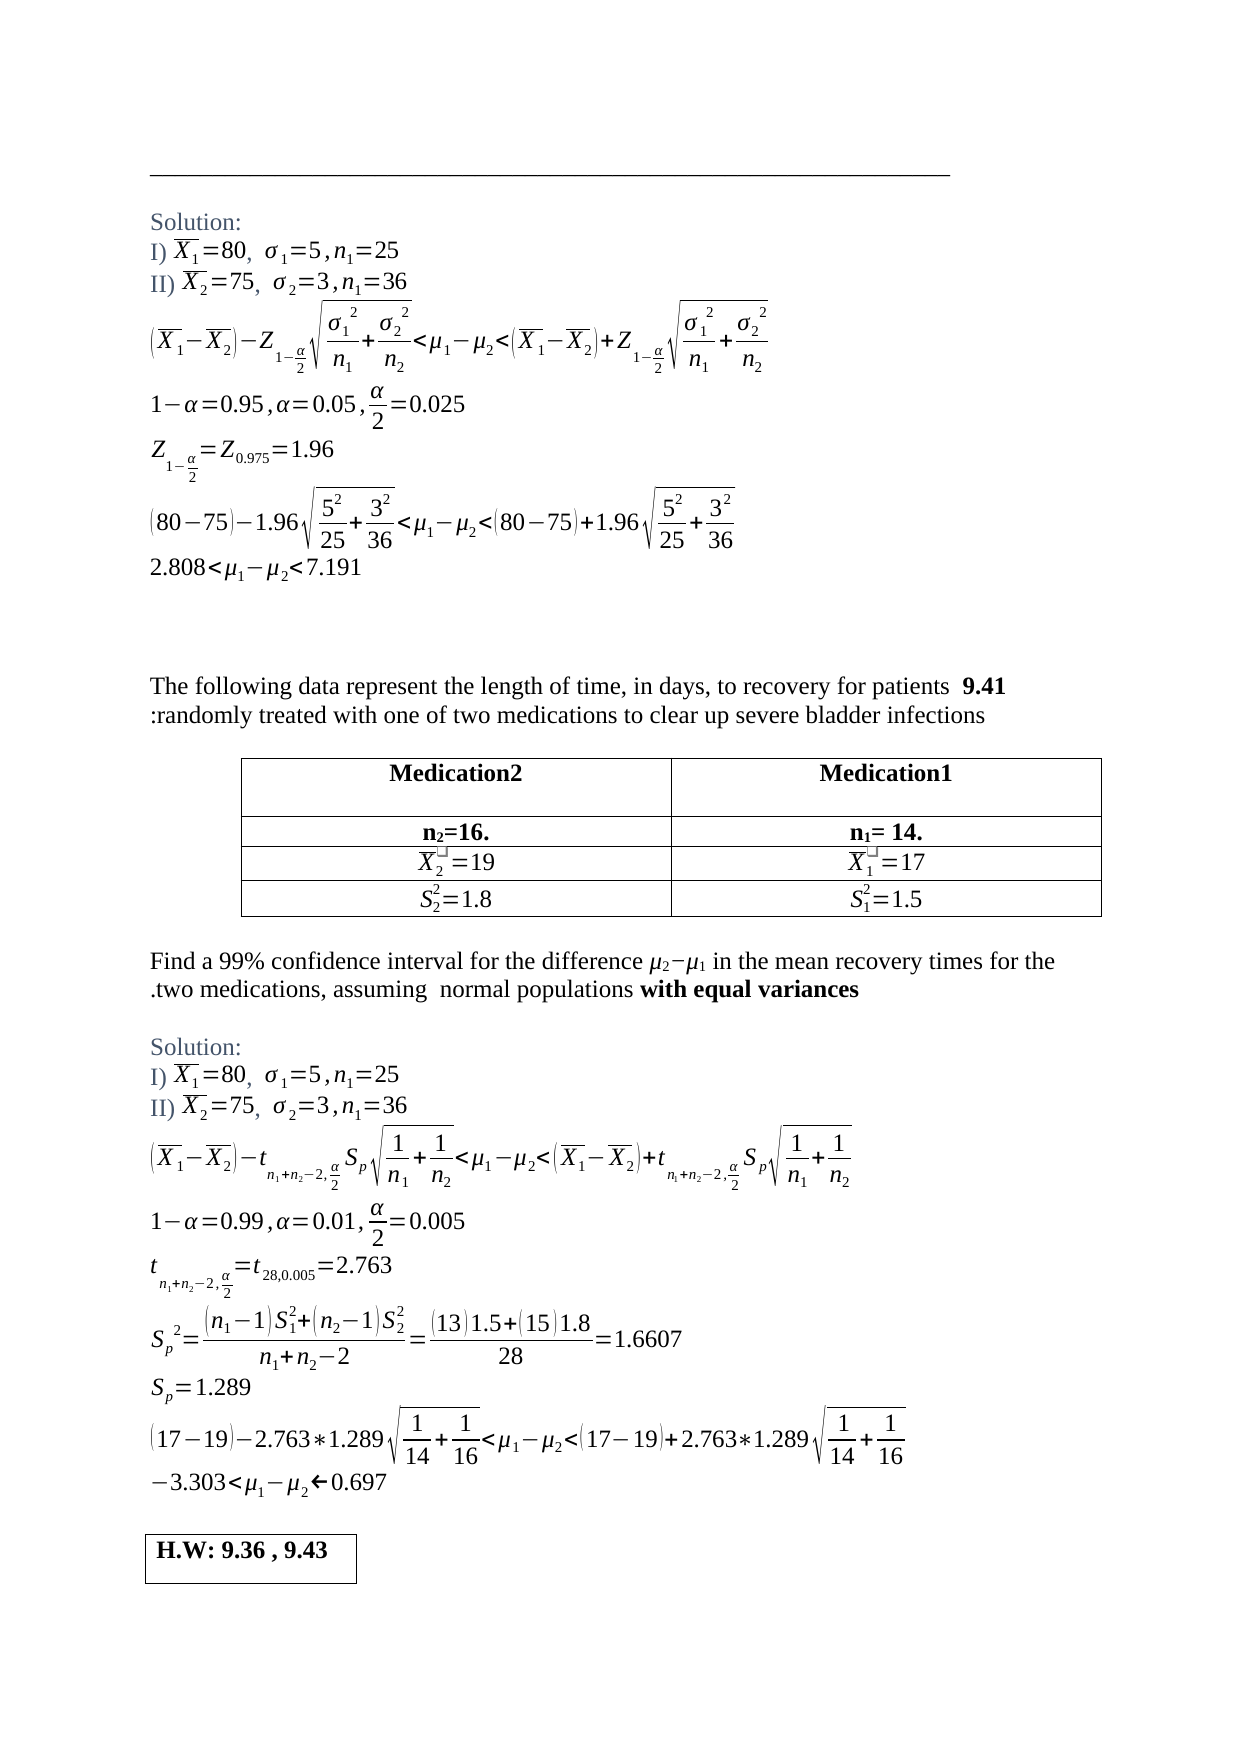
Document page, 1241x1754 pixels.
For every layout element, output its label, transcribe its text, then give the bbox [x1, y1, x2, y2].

table_cell [242, 881, 671, 916]
table_header Medication2 [242, 759, 671, 816]
text ________________________________________________________________ [150, 150, 1090, 179]
text II) , [150, 268, 1090, 299]
table_header H.W: 9.36 , 9.43 [146, 1535, 356, 1582]
table_cell .n2=16 [242, 817, 671, 846]
text 9.41 The following data represent the length of time, in days, to recovery for patients randomly treated with one of two medications to clear up severe bladder infections: [150, 671, 1090, 729]
table_cell .n1= 14 [672, 817, 1101, 846]
text II) , [150, 1092, 1090, 1123]
text Solution: [150, 207, 1090, 236]
text Find a 99% confidence interval for the difference μ2−μ1 in the mean recovery times for the two medications, assuming normal populations with equal variances. [150, 946, 1090, 1003]
text Solution: [150, 1032, 1090, 1061]
table_cell [672, 847, 1101, 880]
table_cell [672, 881, 1101, 916]
table_cell [242, 847, 671, 880]
table_header Medication1 [672, 759, 1101, 816]
text I) , [150, 1061, 1090, 1092]
text I) , [150, 236, 1090, 268]
